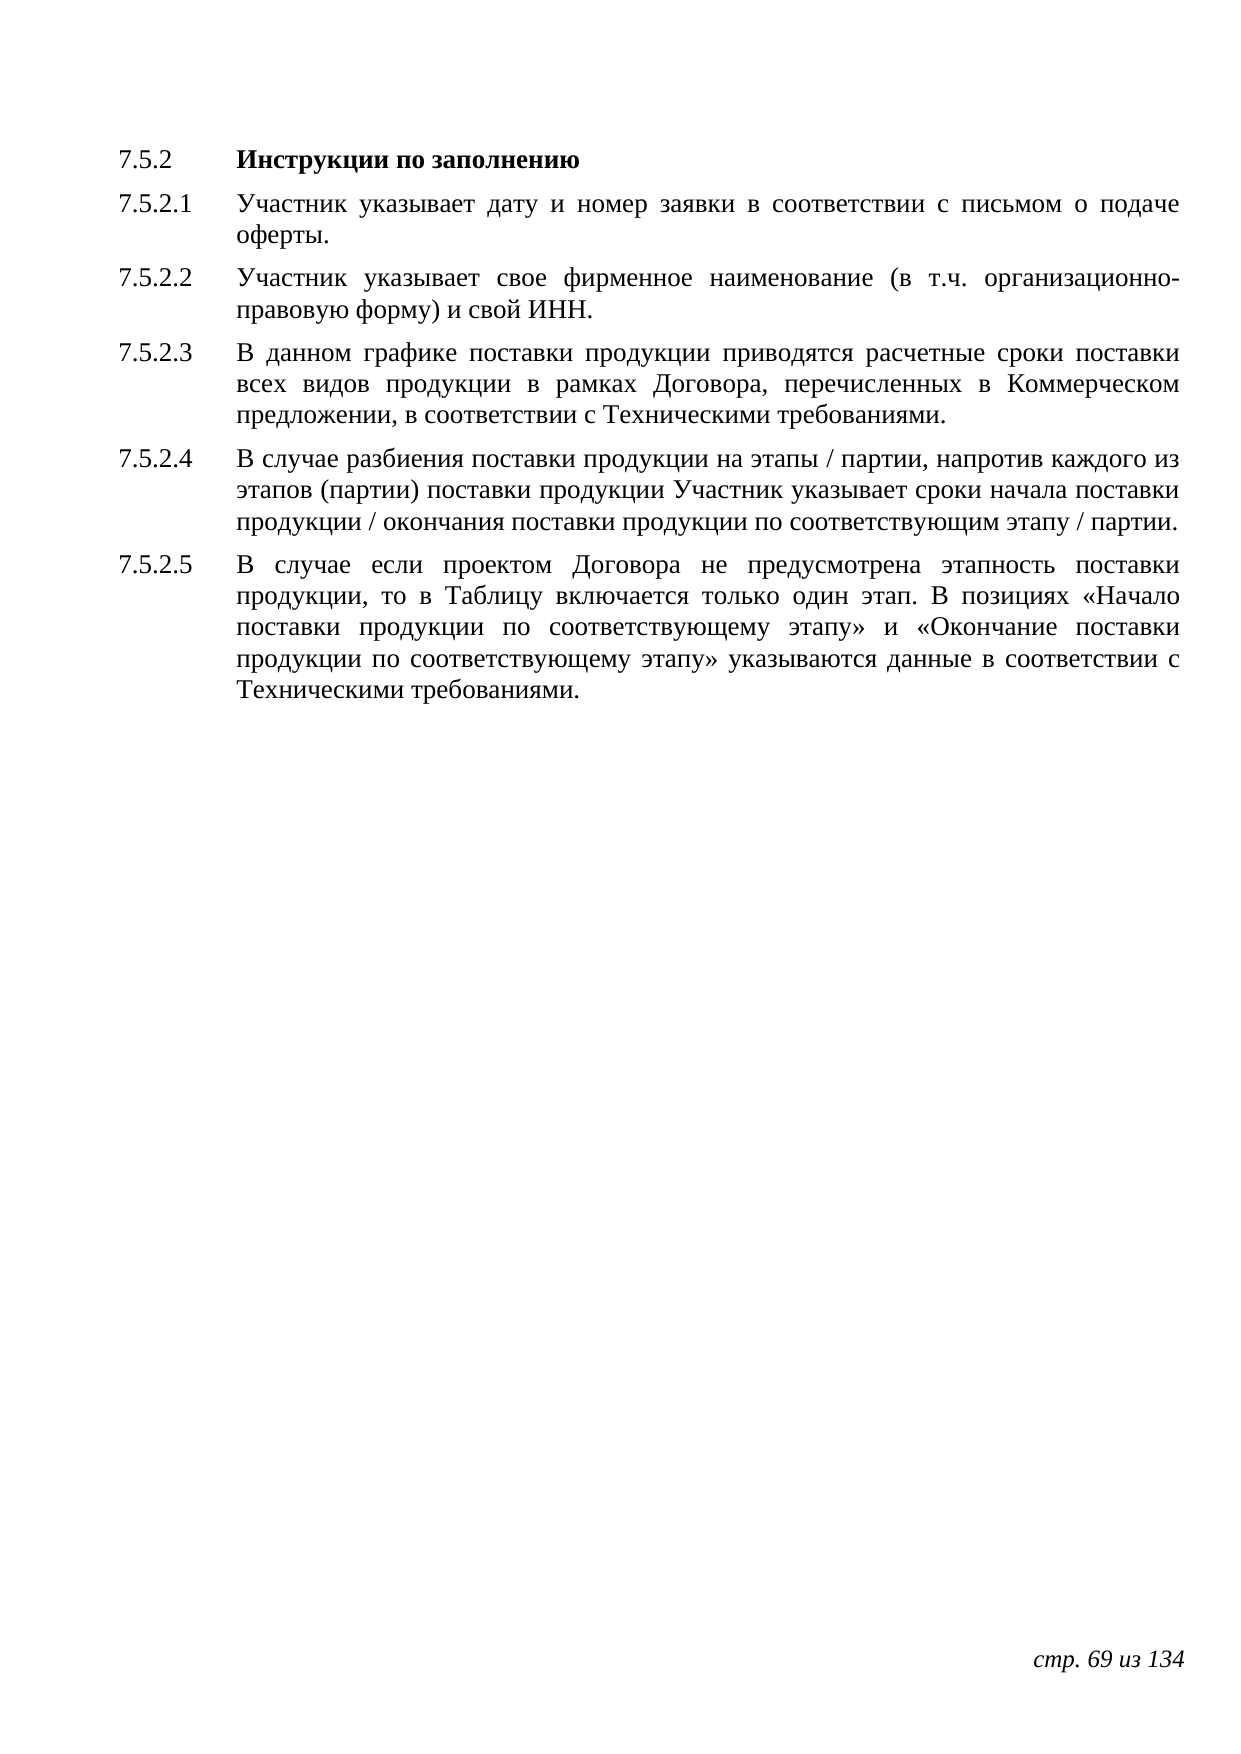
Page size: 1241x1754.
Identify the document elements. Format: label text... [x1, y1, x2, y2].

text В случае разбиения поставки продукции на этапы / партии, напротив каждого из этапов (партии) поставки продукции Участник указывает сроки начала поставки продукции / окончания поставки продукции по соответствующим этапу / партии. [118, 442, 1181, 536]
text В случае если проектом Договора не предусмотрена этапность поставки продукции, то в Таблицу включается только один этап. В позициях «Начало поставки продукции по соответствующему этапу» и «Окончание поставки продукции по соответствующему этапу» указываются данные в соответствии с Техническими требованиями. [118, 548, 1181, 704]
text Инструкции по заполнению [118, 143, 1181, 174]
text В данном графике поставки продукции приводятся расчетные сроки поставки всех видов продукции в рамках Договора, перечисленных в Коммерческом предложении, в соответствии с Техническими требованиями. [118, 336, 1181, 430]
text Участник указывает свое фирменное наименование (в т.ч. организационно-правовую форму) и свой ИНН. [118, 262, 1181, 324]
text Участник указывает дату и номер заявки в соответствии с письмом о подаче оферты. [118, 187, 1181, 249]
